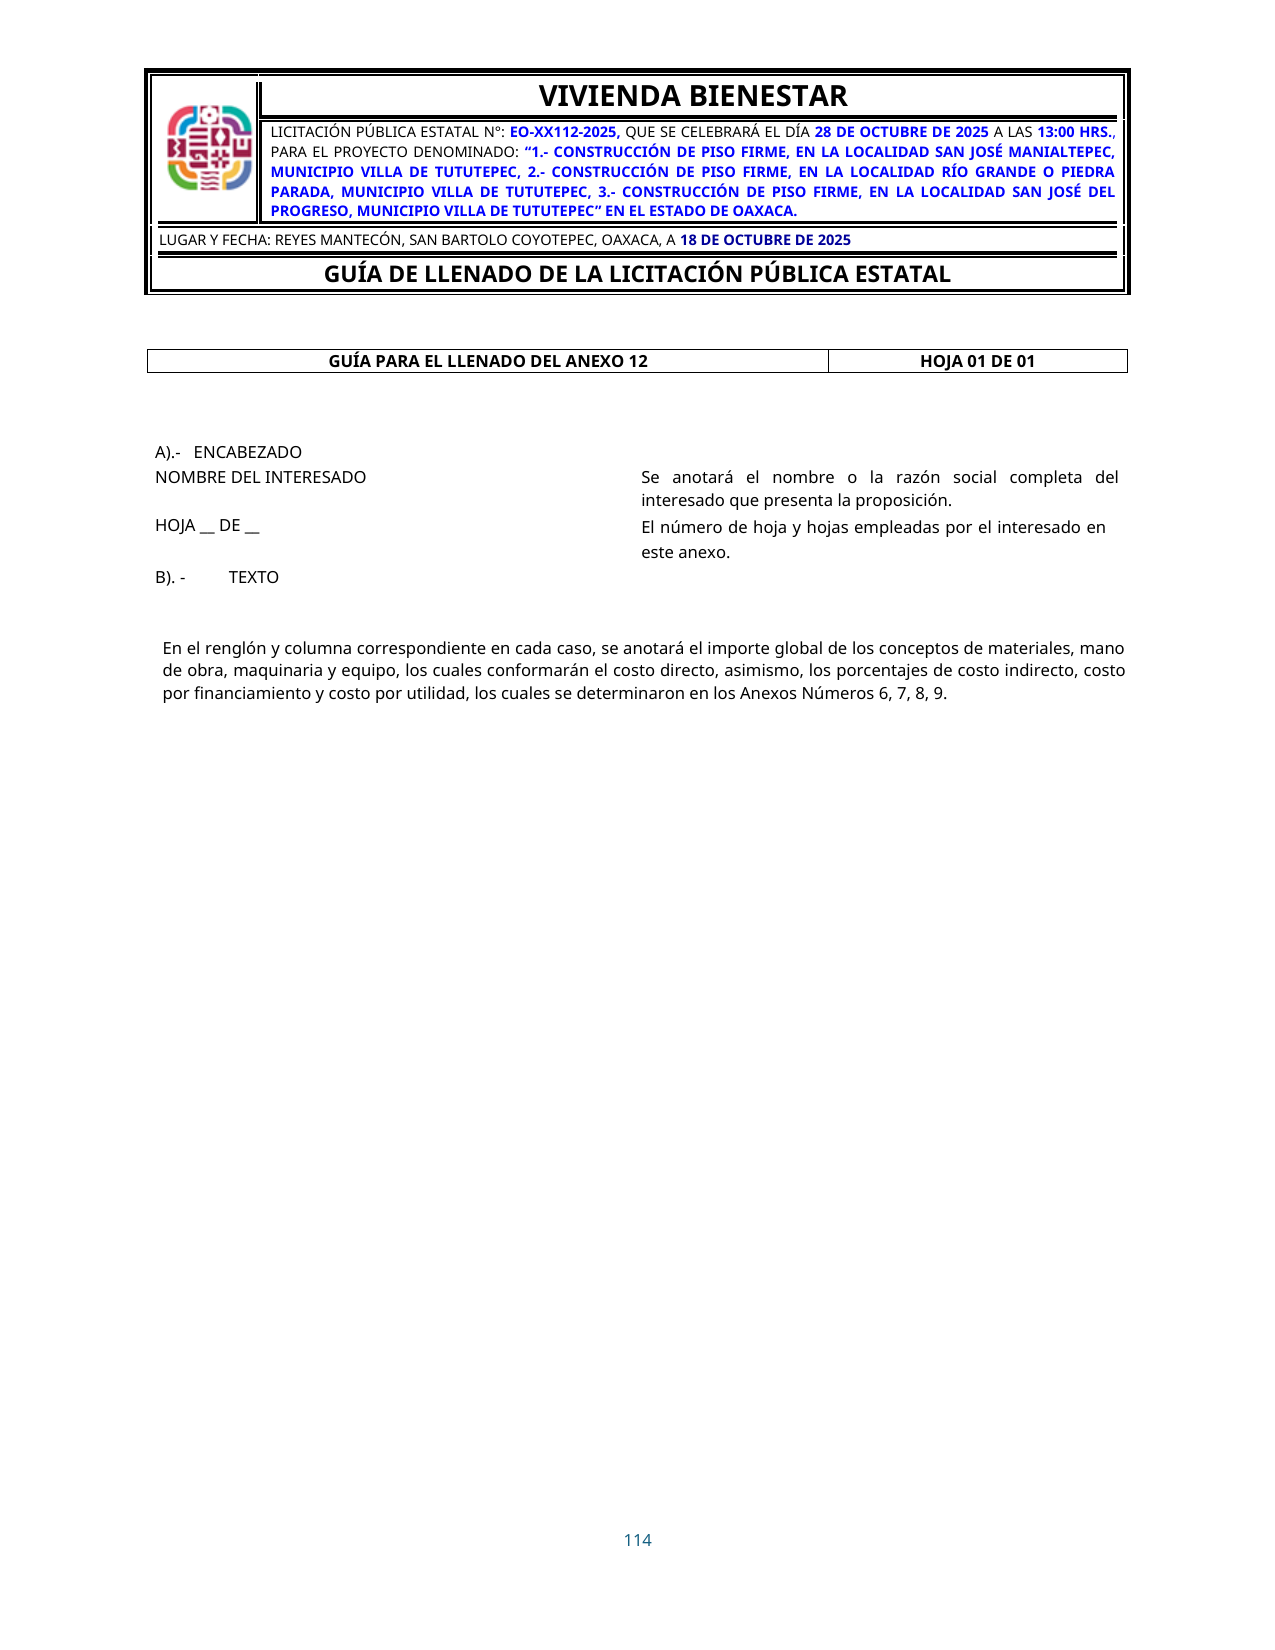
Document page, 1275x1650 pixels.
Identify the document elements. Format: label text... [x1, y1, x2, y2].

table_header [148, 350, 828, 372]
picture [156, 97, 256, 196]
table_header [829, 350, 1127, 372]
picture [258, 97, 263, 196]
text En el renglón y columna correspondiente en cada caso, se anotará el importe global de los conceptos de materiales, mano de obra, maquinaria y equipo, los cuales conformarán el costo directo, asimismo, los porcentajes de costo indirecto, costo por financiamiento y costo por utilidad, los cuales se determinaron en los Anexos Números 6, 7, 8, 9. [162, 636, 1127, 704]
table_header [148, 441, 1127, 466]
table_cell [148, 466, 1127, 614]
